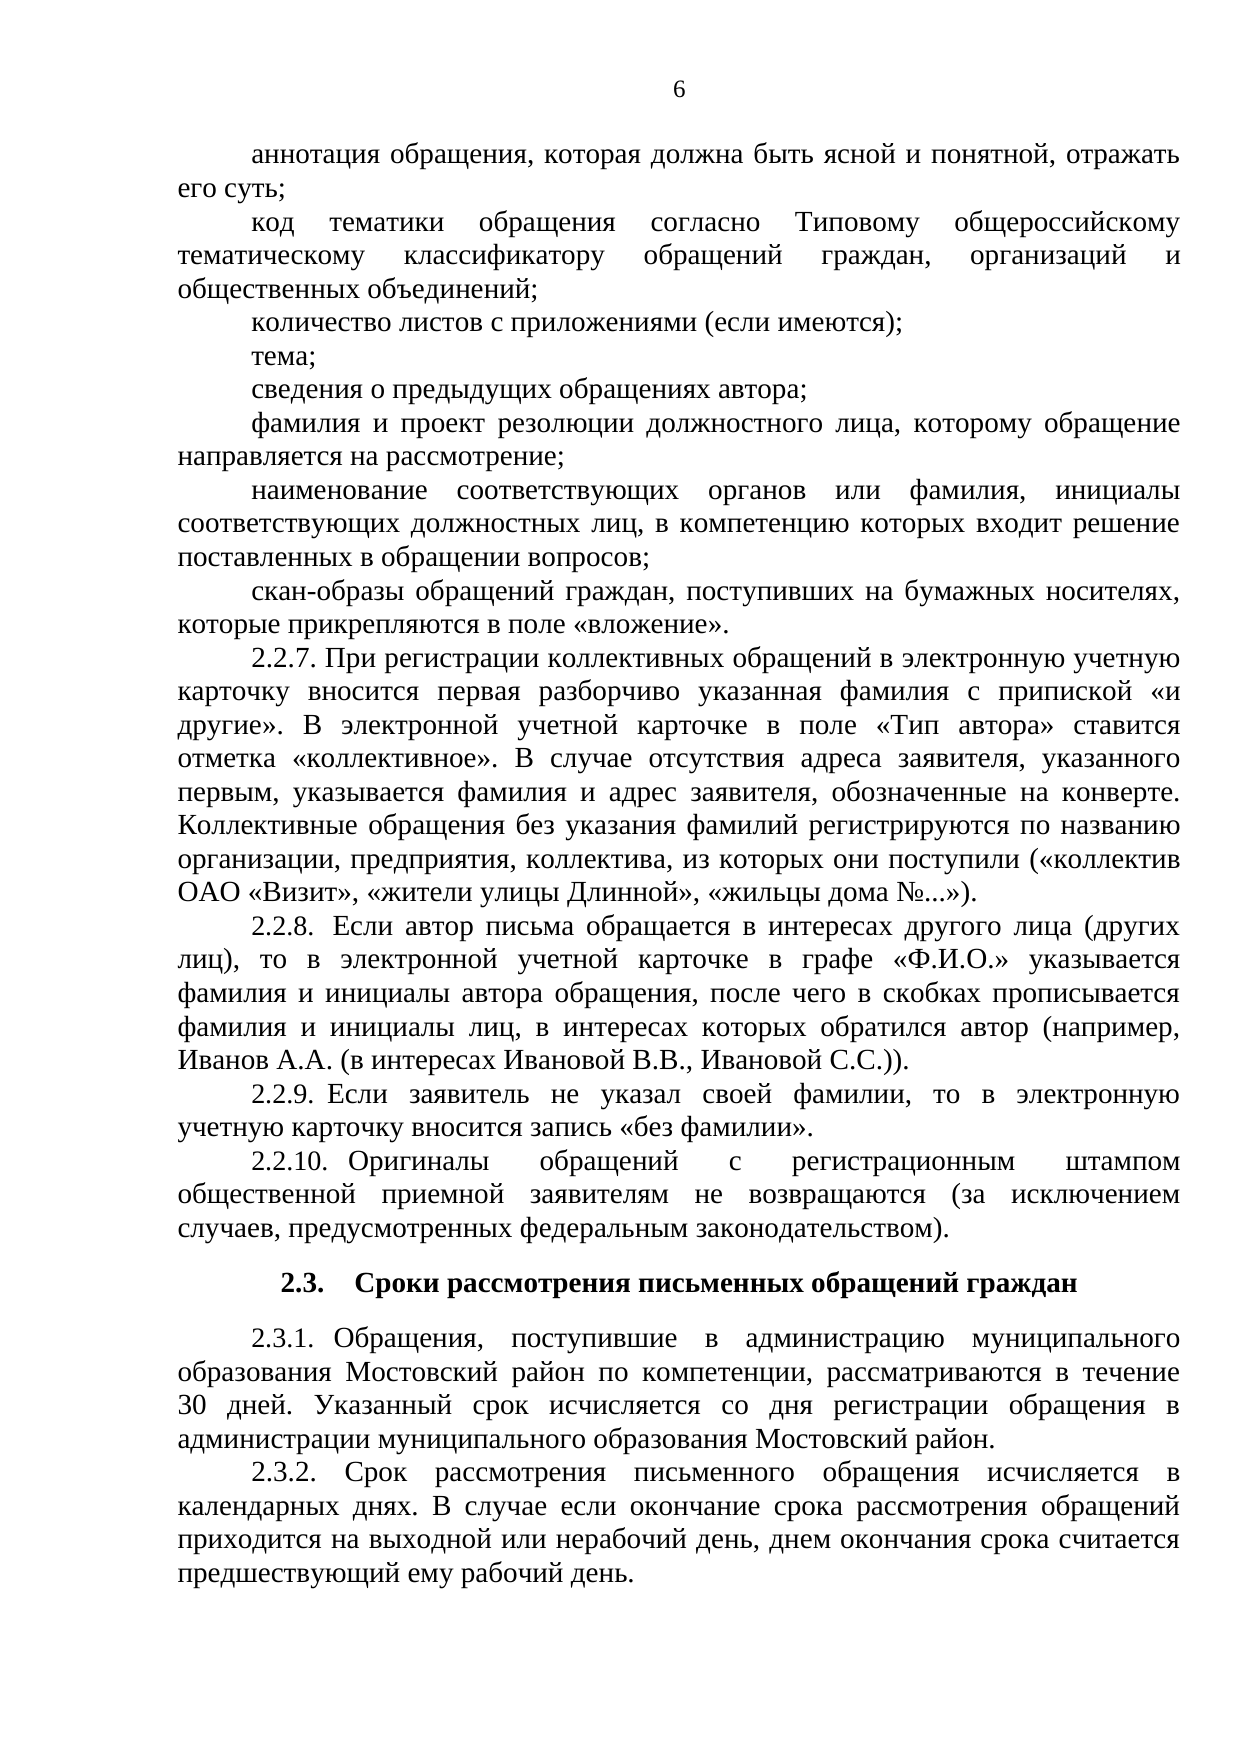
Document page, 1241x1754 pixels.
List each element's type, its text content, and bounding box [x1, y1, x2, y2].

list Оригиналы обращений с регистрационным штампом общественной приемной заявителям не возвращаются (за исключением случаев, предусмотренных федеральным законодательством). [177, 1143, 1181, 1243]
text 2.2.7. При регистрации коллективных обращений в электронную учетную карточку вносится первая разборчиво указанная фамилия с припиской «и другие». В электронной учетной карточке в поле «Тип автора» ставится отметка «коллективное». В случае отсутствия адреса заявителя, указанного первым, указывается фамилия и адрес заявителя, обозначенные на конверте. Коллективные обращения без указания фамилий регистрируются по названию организации, предприятия, коллектива, из которых они поступили («коллектив ОАО «Визит», «жители улицы Длинной», «жильцы дома №...»). [177, 640, 1181, 908]
text скан-образы обращений граждан, поступивших на бумажных носителях, которые прикрепляются в поле «вложение». [177, 573, 1181, 640]
text сведения о предыдущих обращениях автора; [177, 371, 1181, 405]
text количество листов с приложениями (если имеются); [177, 304, 1181, 338]
text аннотация обращения, которая должна быть ясной и понятной, отражать его суть; [177, 137, 1181, 204]
list Обращения, поступившие в администрацию муниципального образования Мостовский район по компетенции, рассматриваются в течение 30 дней. Указанный срок исчисляется со дня регистрации обращения в администрации муниципального образования Мостовский район. [177, 1320, 1181, 1454]
text наименование соответствующих органов или фамилия, инициалы соответствующих должностных лиц, в компетенцию которых входит решение поставленных в обращении вопросов; [177, 472, 1181, 573]
text код тематики обращения согласно Типовому общероссийскому тематическому классификатору обращений граждан, организаций и общественных объединений; [177, 204, 1181, 304]
text фамилия и проект резолюции должностного лица, которому обращение направляется на рассмотрение; [177, 405, 1181, 472]
list Если заявитель не указал своей фамилии, то в электронную учетную карточку вносится запись «без фамилии». [177, 1076, 1181, 1143]
list Сроки рассмотрения письменных обращений граждан [177, 1265, 1181, 1299]
text 2.3.2. Срок рассмотрения письменного обращения исчисляется в календарных днях. В случае если окончание срока рассмотрения обращений приходится на выходной или нерабочий день, днем окончания срока считается предшествующий ему рабочий день. [177, 1454, 1181, 1588]
text тема; [177, 338, 1181, 371]
list Если автор письма обращается в интересах другого лица (других лиц), то в электронной учетной карточке в графе «Ф.И.О.» указывается фамилия и инициалы автора обращения, после чего в скобках прописывается фамилия и инициалы лиц, в интересах которых обратился автор (например, Иванов А.А. (в интересах Ивановой В.В., Ивановой С.С.)). [177, 908, 1181, 1076]
